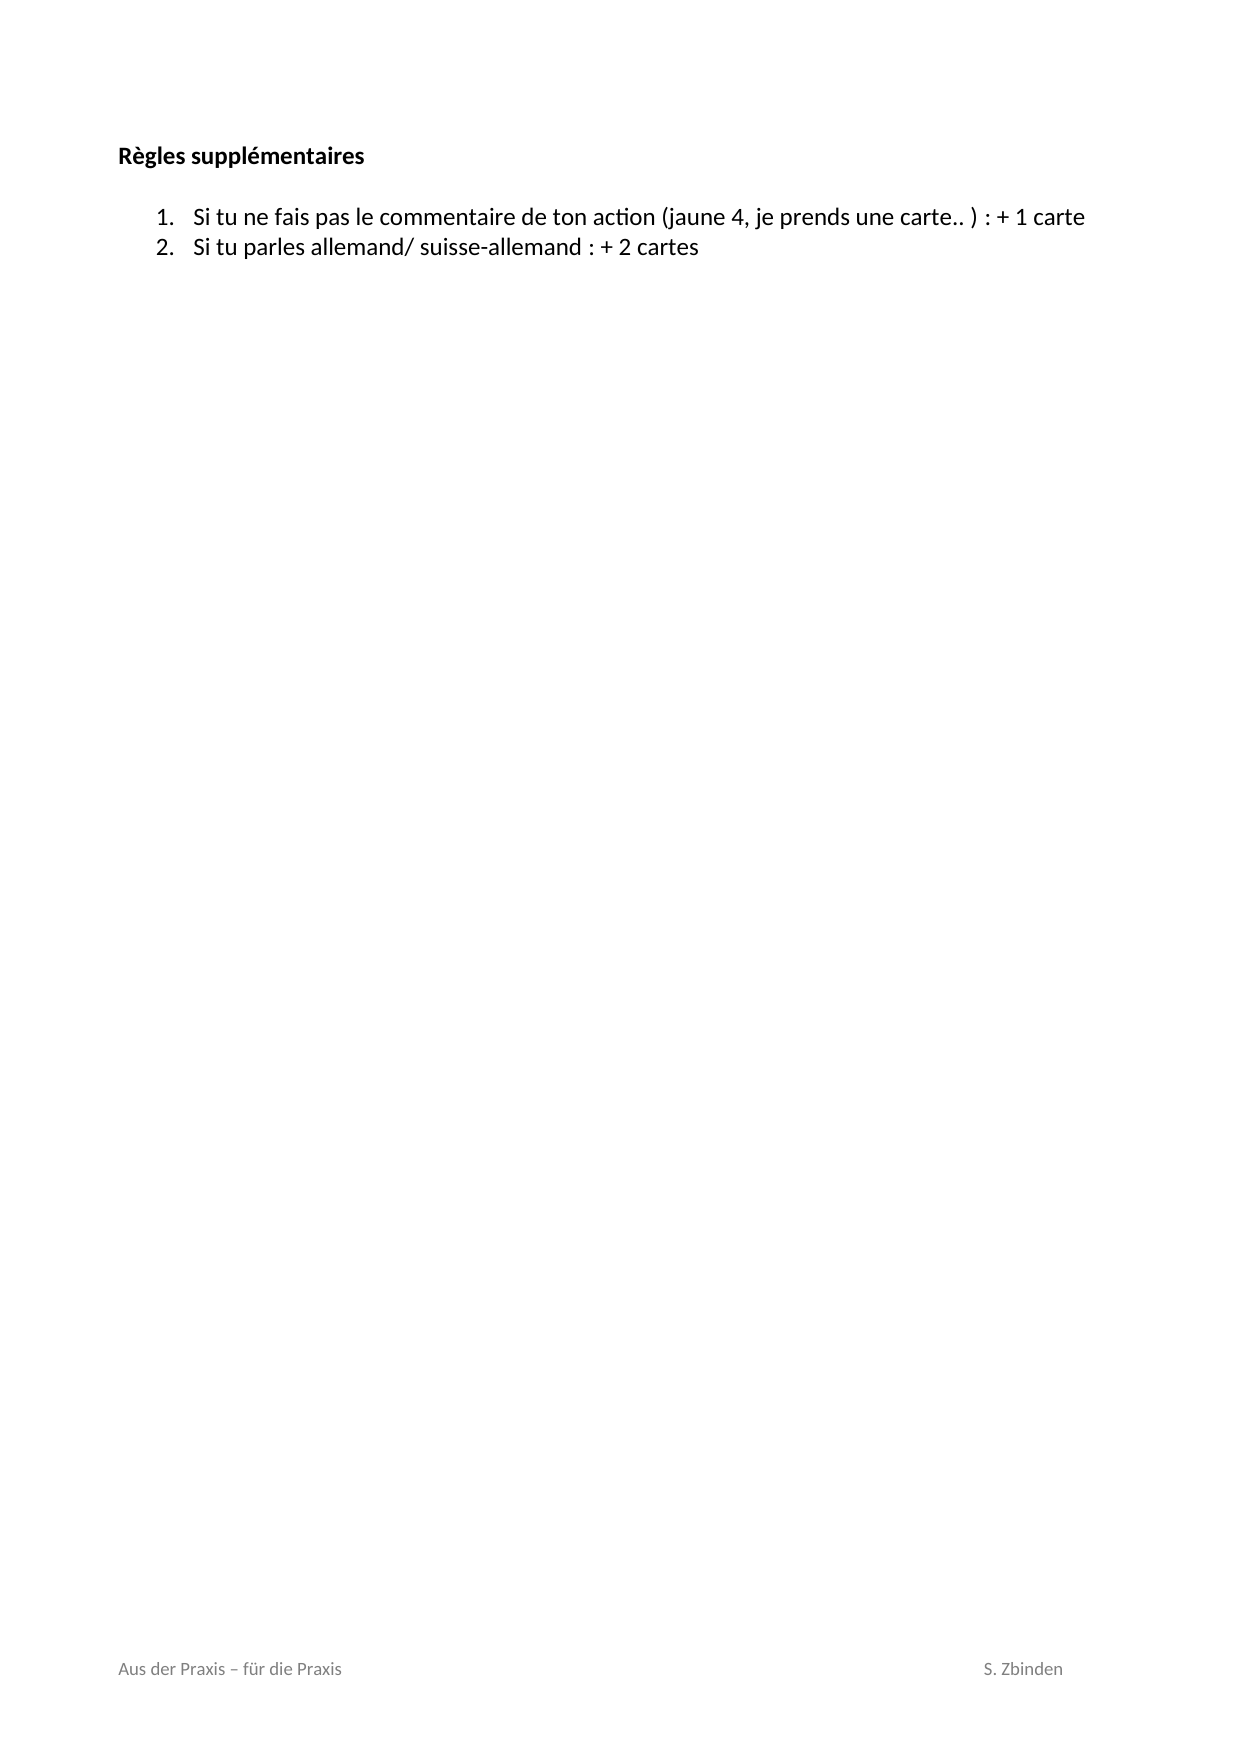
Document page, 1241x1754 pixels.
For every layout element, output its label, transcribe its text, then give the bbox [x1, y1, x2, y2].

list Si tu ne fais pas le commentaire de ton action (jaune 4, je prends une carte.. ) : + 1 carte [156, 201, 1122, 232]
text Règles supplémentaires [118, 140, 1122, 171]
list Si tu parles allemand/ suisse-allemand : + 2 cartes [156, 232, 1122, 262]
